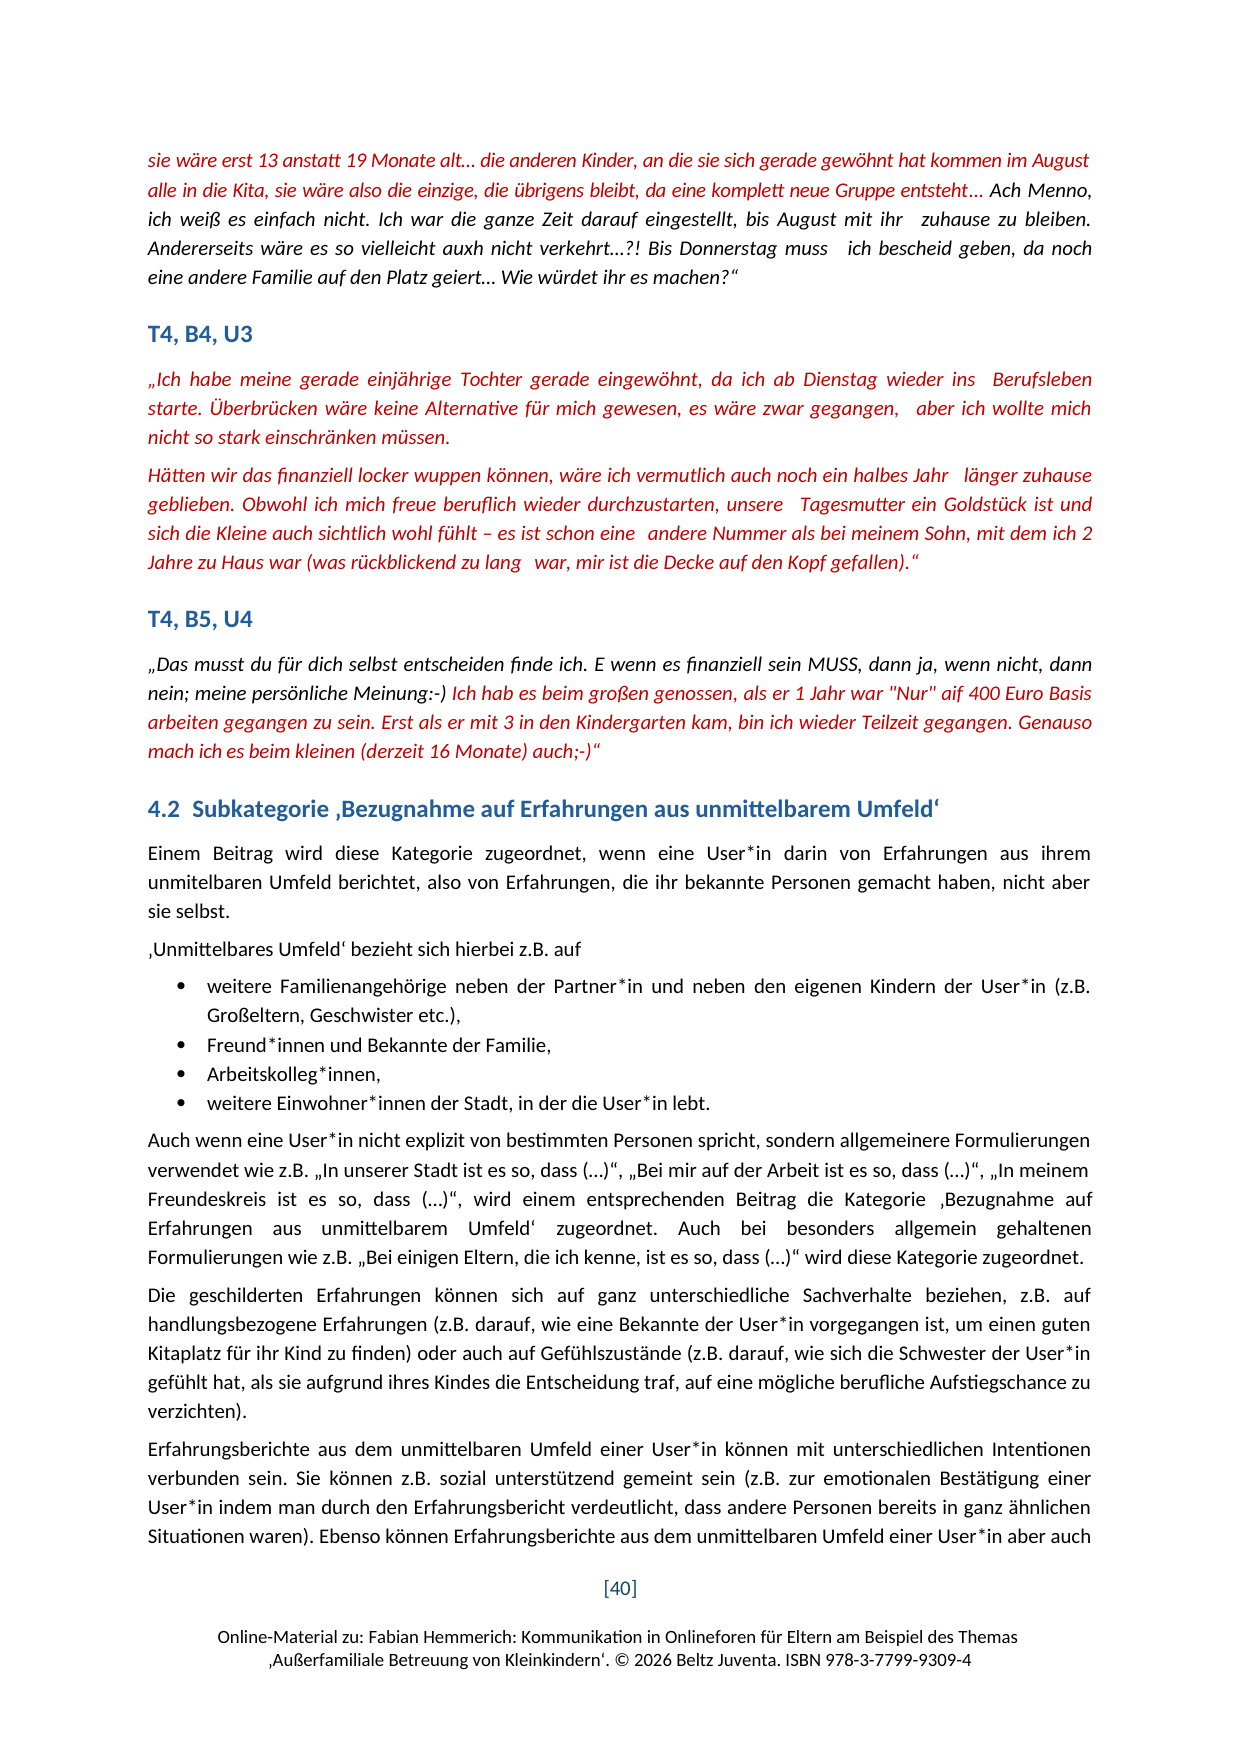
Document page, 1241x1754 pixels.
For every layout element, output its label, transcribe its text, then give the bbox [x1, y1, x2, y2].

list Freund*innen und Bekannte der Familie, [177, 1032, 1092, 1057]
text Einem Beitrag wird diese Kategorie zugeordnet, wenn eine User*in darin von Erfahrungen aus ihrem unmitelbaren Umfeld berichtet, also von Erfahrungen, die ihr bekannte Personen gemacht haben, nicht aber sie selbst. [148, 840, 1092, 924]
text ‚Unmittelbares Umfeld‘ bezieht sich hierbei z.B. auf [148, 936, 1092, 961]
list Arbeitskolleg*innen, [177, 1061, 1092, 1086]
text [148, 1436, 1092, 1549]
text Hätten wir das finanziell locker wuppen können, wäre ich vermutlich auch noch ein halbes Jahr länger zuhause geblieben. Obwohl ich mich freue beruflich wieder durchzustarten, unsere Tagesmutter ein Goldstück ist und sich die Kleine auch sichtlich wohl fühlt – es ist schon eine andere Nummer als bei meinem Sohn, mit dem ich 2 Jahre zu Haus war (was rückblickend zu lang war, mir ist die Decke auf den Kopf gefallen).“ [148, 462, 1092, 575]
text Auch wenn eine User*in nicht explizit von bestimmten Personen spricht, sondern allgemeinere Formulierungen verwendet wie z.B. „In unserer Stadt ist es so, dass (…)“, „Bei mir auf der Arbeit ist es so, dass (…)“, „In meinem Freundeskreis ist es so, dass (…)“, wird einem entsprechenden Beitrag die Kategorie ‚Bezugnahme auf Erfahrungen aus unmittelbarem Umfeld‘ zugeordnet. Auch bei besonders allgemein gehaltenen Formulierungen wie z.B. „Bei einigen Eltern, die ich kenne, ist es so, dass (…)“ wird diese Kategorie zugeordnet. [148, 1128, 1092, 1270]
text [148, 148, 1092, 290]
subtitle T4, B5, U4 [148, 603, 1092, 634]
list weitere Einwohner*innen der Stadt, in der die User*in lebt. [177, 1090, 1092, 1116]
list weitere Familienangehörige neben der Partner*in und neben den eigenen Kindern der User*in (z.B. Großeltern, Geschwister etc.), [177, 973, 1092, 1028]
text Die geschilderten Erfahrungen können sich auf ganz unterschiedliche Sachverhalte beziehen, z.B. auf handlungsbezogene Erfahrungen (z.B. darauf, wie eine Bekannte der User*in vorgegangen ist, um einen guten Kitaplatz für ihr Kind zu finden) oder auch auf Gefühlszustände (z.B. darauf, wie sich die Schwester der User*in gefühlt hat, als sie aufgrund ihres Kindes die Entscheidung traf, auf eine mögliche berufliche Aufstiegschance zu verzichten). [148, 1282, 1092, 1424]
text „Das musst du für dich selbst entscheiden finde ich. E wenn es finanziell sein MUSS, dann ja, wenn nicht, dann nein; meine persönliche Meinung:-) Ich hab es beim großen genossen, als er 1 Jahr war "Nur" aif 400 Euro Basis arbeiten gegangen zu sein. Erst als er mit 3 in den Kindergarten kam, bin ich wieder Teilzeit gegangen. Genauso mach ich es beim kleinen (derzeit 16 Monate) auch;-)“ [148, 651, 1092, 764]
subtitle T4, B4, U3 [148, 318, 1092, 349]
subtitle 4.2 Subkategorie ‚Bezugnahme auf Erfahrungen aus unmittelbarem Umfeld‘ [148, 793, 1092, 823]
text „Ich habe meine gerade einjährige Tochter gerade eingewöhnt, da ich ab Dienstag wieder ins Berufsleben starte. Überbrücken wäre keine Alternative für mich gewesen, es wäre zwar gegangen, aber ich wollte mich nicht so stark einschränken müssen. [148, 366, 1092, 450]
